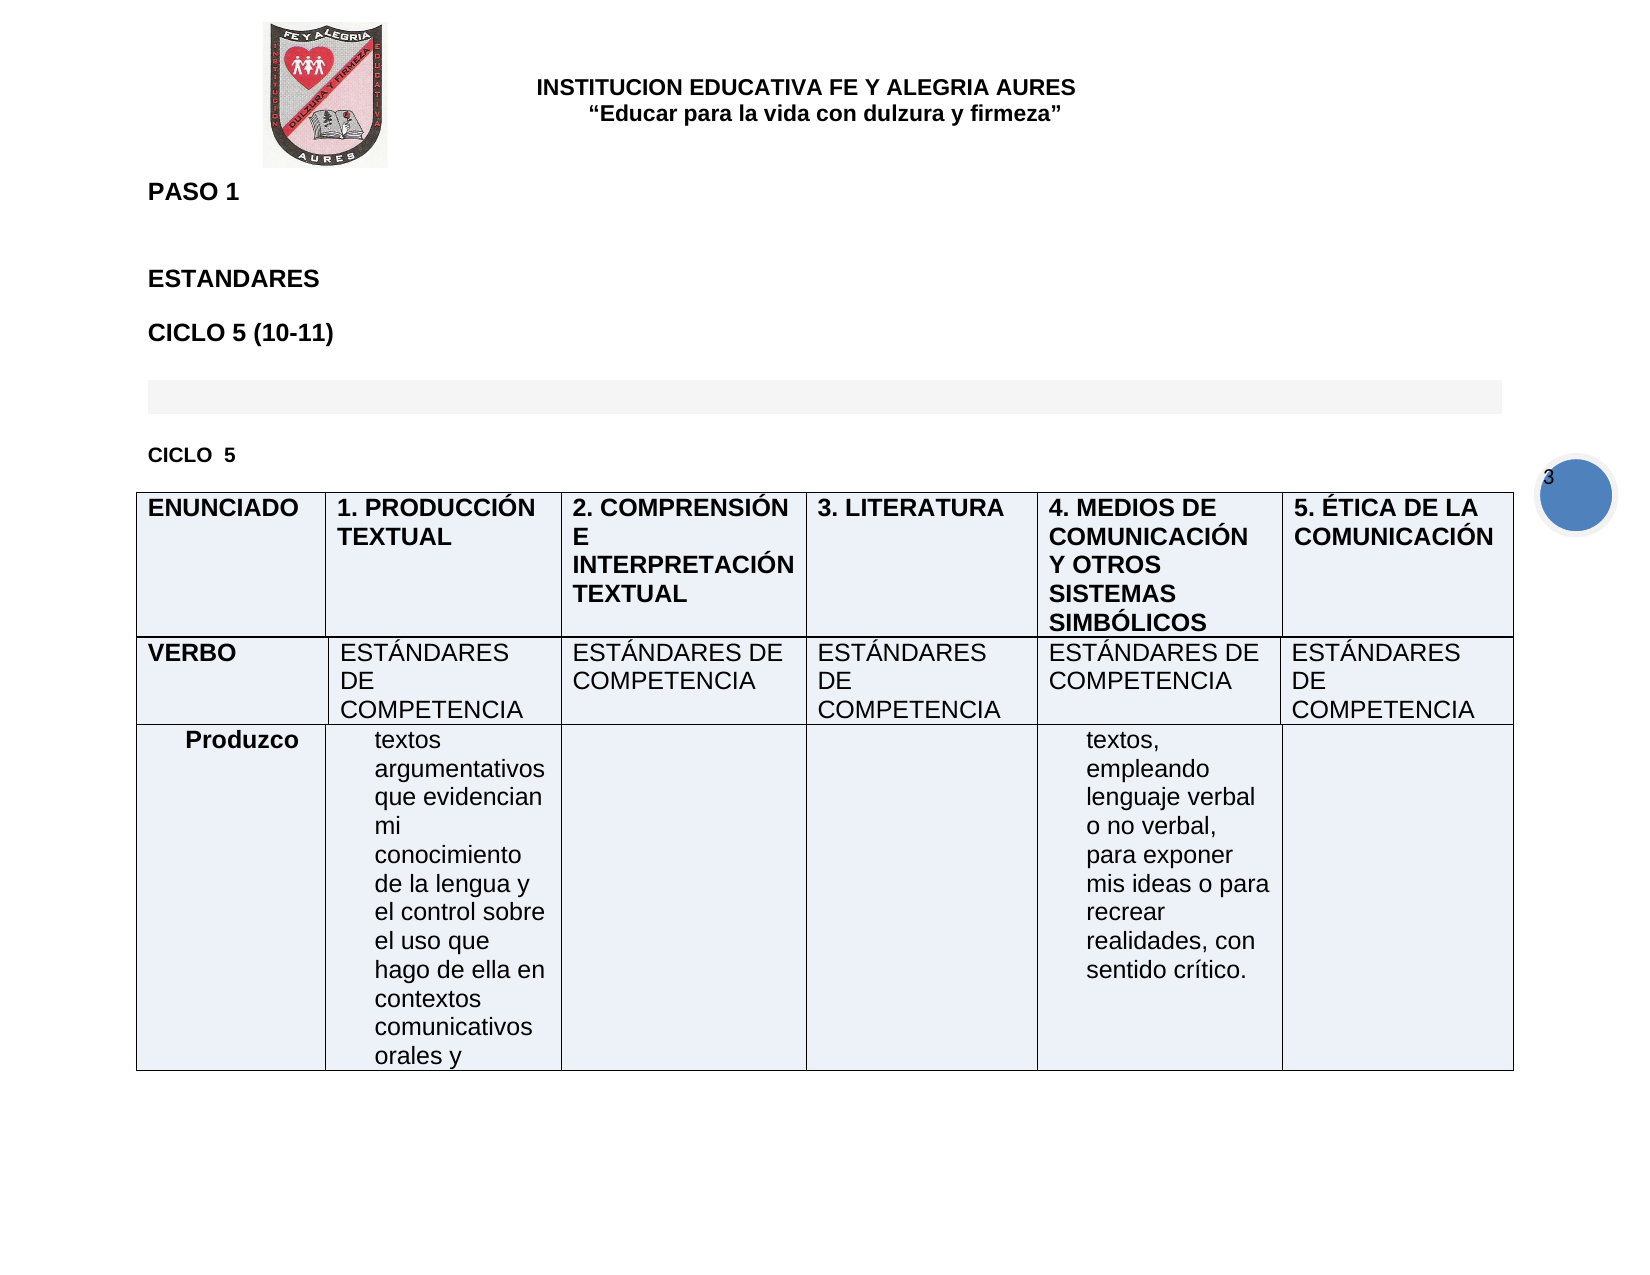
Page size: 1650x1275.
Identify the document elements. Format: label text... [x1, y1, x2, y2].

table_cell ESTÁNDARES DE COMPETENCIA [562, 638, 806, 724]
table_cell Produzco [137, 725, 325, 1070]
table_header 4. MEDIOS DE COMUNICACIÓN Y OTROS SISTEMAS SIMBÓLICOS [1038, 493, 1282, 636]
table_header 2. COMPRENSIÓN E INTERPRETACIÓN TEXTUAL [562, 493, 806, 636]
table_cell [562, 725, 806, 1070]
table_cell ESTÁNDARES DE COMPETENCIA [329, 638, 561, 724]
table_cell ESTÁNDARES DE COMPETENCIA [1038, 638, 1280, 724]
picture [262, 22, 388, 167]
text PASO 1 [148, 177, 1502, 206]
table_header ENUNCIADO [137, 493, 325, 636]
table_cell VERBO [137, 638, 328, 724]
table_cell ESTÁNDARES DE COMPETENCIA [1281, 638, 1513, 724]
text ESTANDARES [148, 264, 1502, 293]
table_header 1. PRODUCCIÓN TEXTUAL [326, 493, 561, 636]
table_cell textos, empleando lenguaje verbal o no verbal, para exponer mis ideas o para recrear realidades, con sentido crítico. [1038, 725, 1282, 1070]
table_cell [807, 725, 1037, 1070]
text CICLO 5 [148, 443, 1502, 467]
table_header 3. LITERATURA [807, 493, 1037, 636]
table_cell [1283, 725, 1513, 1070]
table_header 5. ÉTICA DE LA COMUNICACIÓN [1283, 493, 1513, 636]
table_cell ESTÁNDARES DE COMPETENCIA [807, 638, 1037, 724]
text CICLO 5 (10-11) [148, 318, 1502, 347]
